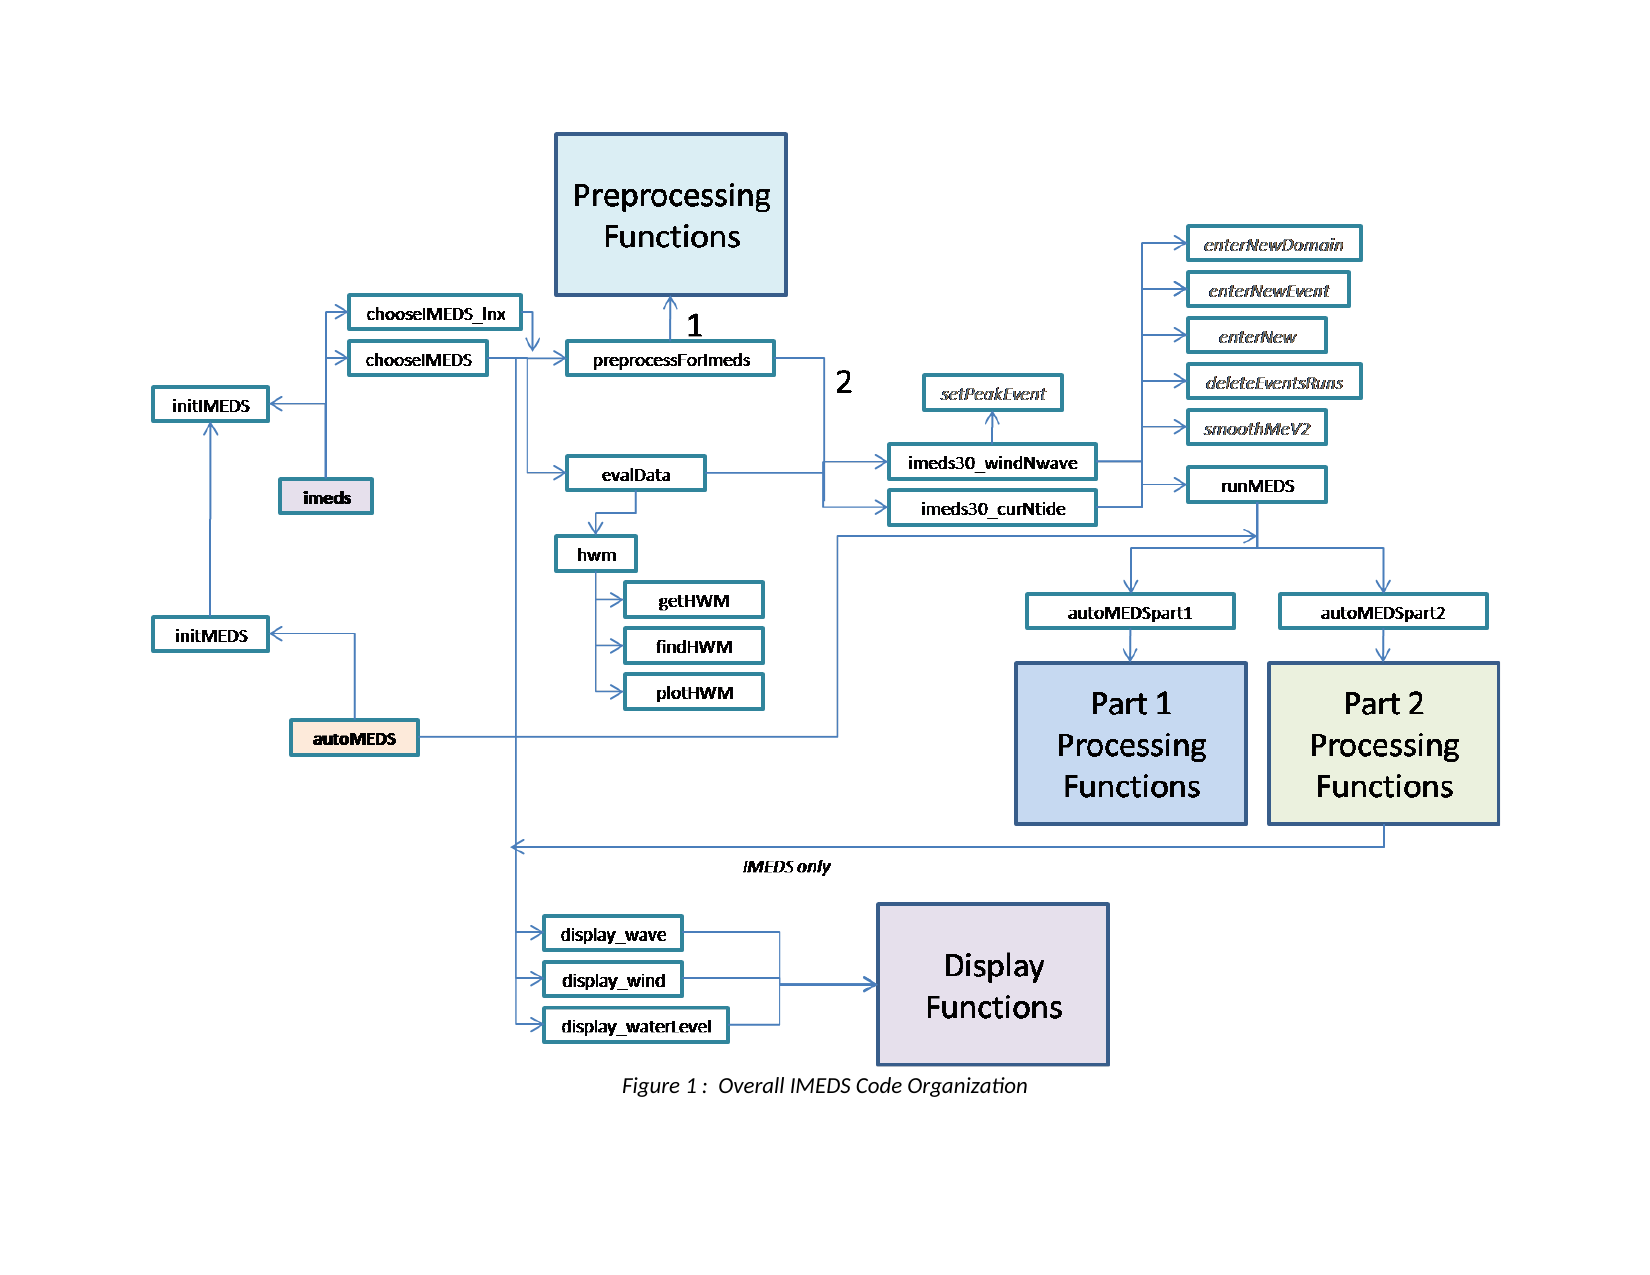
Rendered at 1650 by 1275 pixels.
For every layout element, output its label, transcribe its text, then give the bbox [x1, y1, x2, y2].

text Figure 1 : Overall IMEDS Code Organization [150, 1067, 1500, 1099]
picture [150, 131, 1500, 1067]
